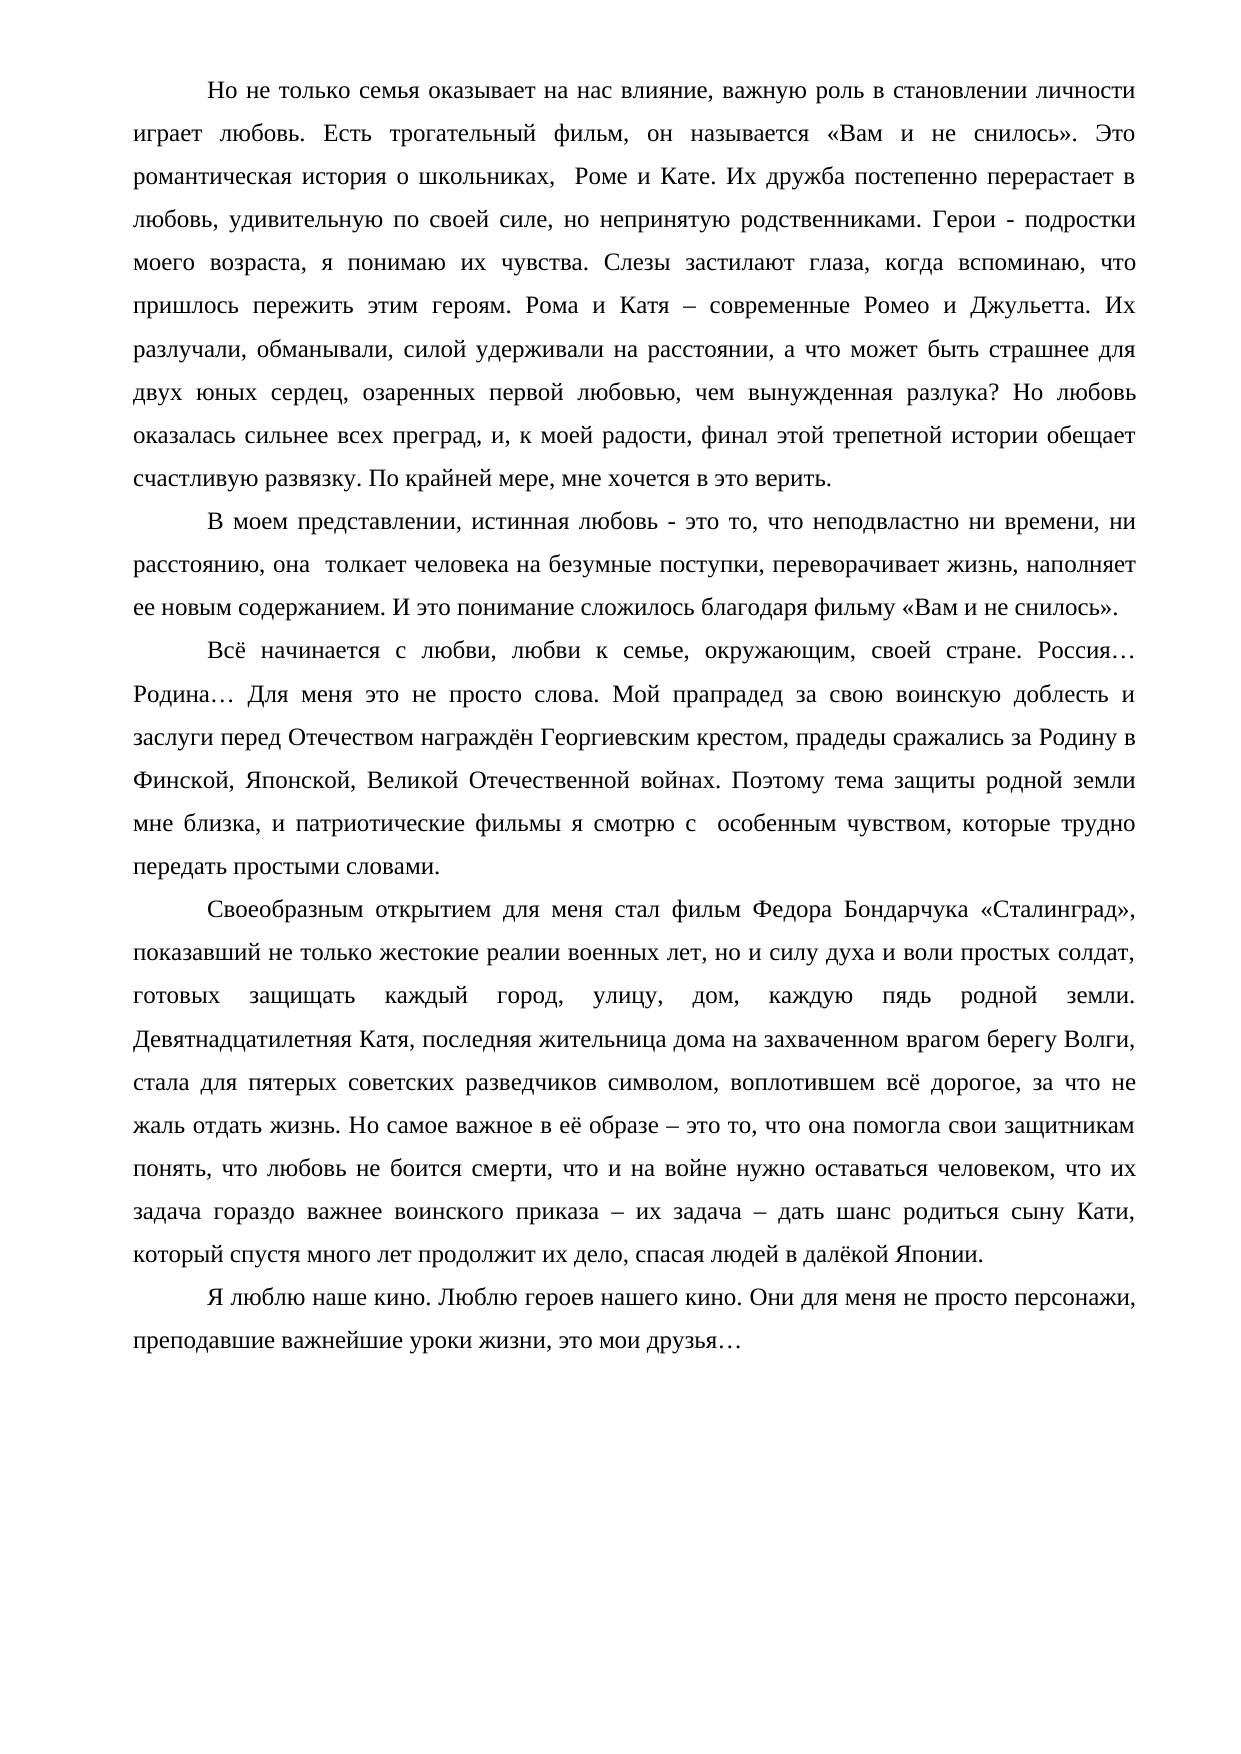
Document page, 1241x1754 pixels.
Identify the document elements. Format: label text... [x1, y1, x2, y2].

text В моем представлении, истинная любовь - это то, что неподвластно ни времени, ни расстоянию, она толкает человека на безумные поступки, переворачивает жизнь, наполняет ее новым содержанием. И это понимание сложилось благодаря фильму «Вам и не снилось». [133, 506, 1137, 621]
text Я люблю наше кино. Люблю героев нашего кино. Они для меня не просто персонажи, преподавшие важнейшие уроки жизни, это мои друзья… [133, 1282, 1137, 1354]
text Своеобразным открытием для меня стал фильм Федора Бондарчука «Сталинград», показавший не только жестокие реалии военных лет, но и силу духа и воли простых солдат, готовых защищать каждый город, улицу, дом, каждую пядь родной земли. Девятнадцатилетняя Катя, последняя жительница дома на захваченном врагом берегу Волги, стала для пятерых советских разведчиков символом, воплотившем всё дорогое, за что не жаль отдать жизнь. Но самое важное в её образе – это то, что она помогла свои защитникам понять, что любовь не боится смерти, что и на войне нужно оставаться человеком, что их задача гораздо важнее воинского приказа – их задача – дать шанс родиться сыну Кати, который спустя много лет продолжит их дело, спасая людей в далёкой Японии. [133, 894, 1137, 1268]
text Всё начинается с любви, любви к семье, окружающим, своей стране. Россия…Родина… Для меня это не просто слова. Мой прапрадед за свою воинскую доблесть и заслуги перед Отечеством награждён Георгиевским крестом, прадеды сражались за Родину в Финской, Японской, Великой Отечественной войнах. Поэтому тема защиты родной земли мне близка, и патриотические фильмы я смотрю с особенным чувством, которые трудно передать простыми словами. [133, 636, 1137, 880]
text Но не только семья оказывает на нас влияние, важную роль в становлении личности играет любовь. Есть трогательный фильм, он называется «Вам и не снилось». Это романтическая история о школьниках, Роме и Кате. Их дружба постепенно перерастает в любовь, удивительную по своей силе, но непринятую родственниками. Герои - подростки моего возраста, я понимаю их чувства. Слезы застилают глаза, когда вспоминаю, что пришлось пережить этим героям. Рома и Катя – современные Ромео и Джульетта. Их разлучали, обманывали, силой удерживали на расстоянии, а что может быть страшнее для двух юных сердец, озаренных первой любовью, чем вынужденная разлука? Но любовь оказалась сильнее всех преград, и, к моей радости, финал этой трепетной истории обещает счастливую развязку. По крайней мере, мне хочется в это верить. [133, 75, 1137, 492]
